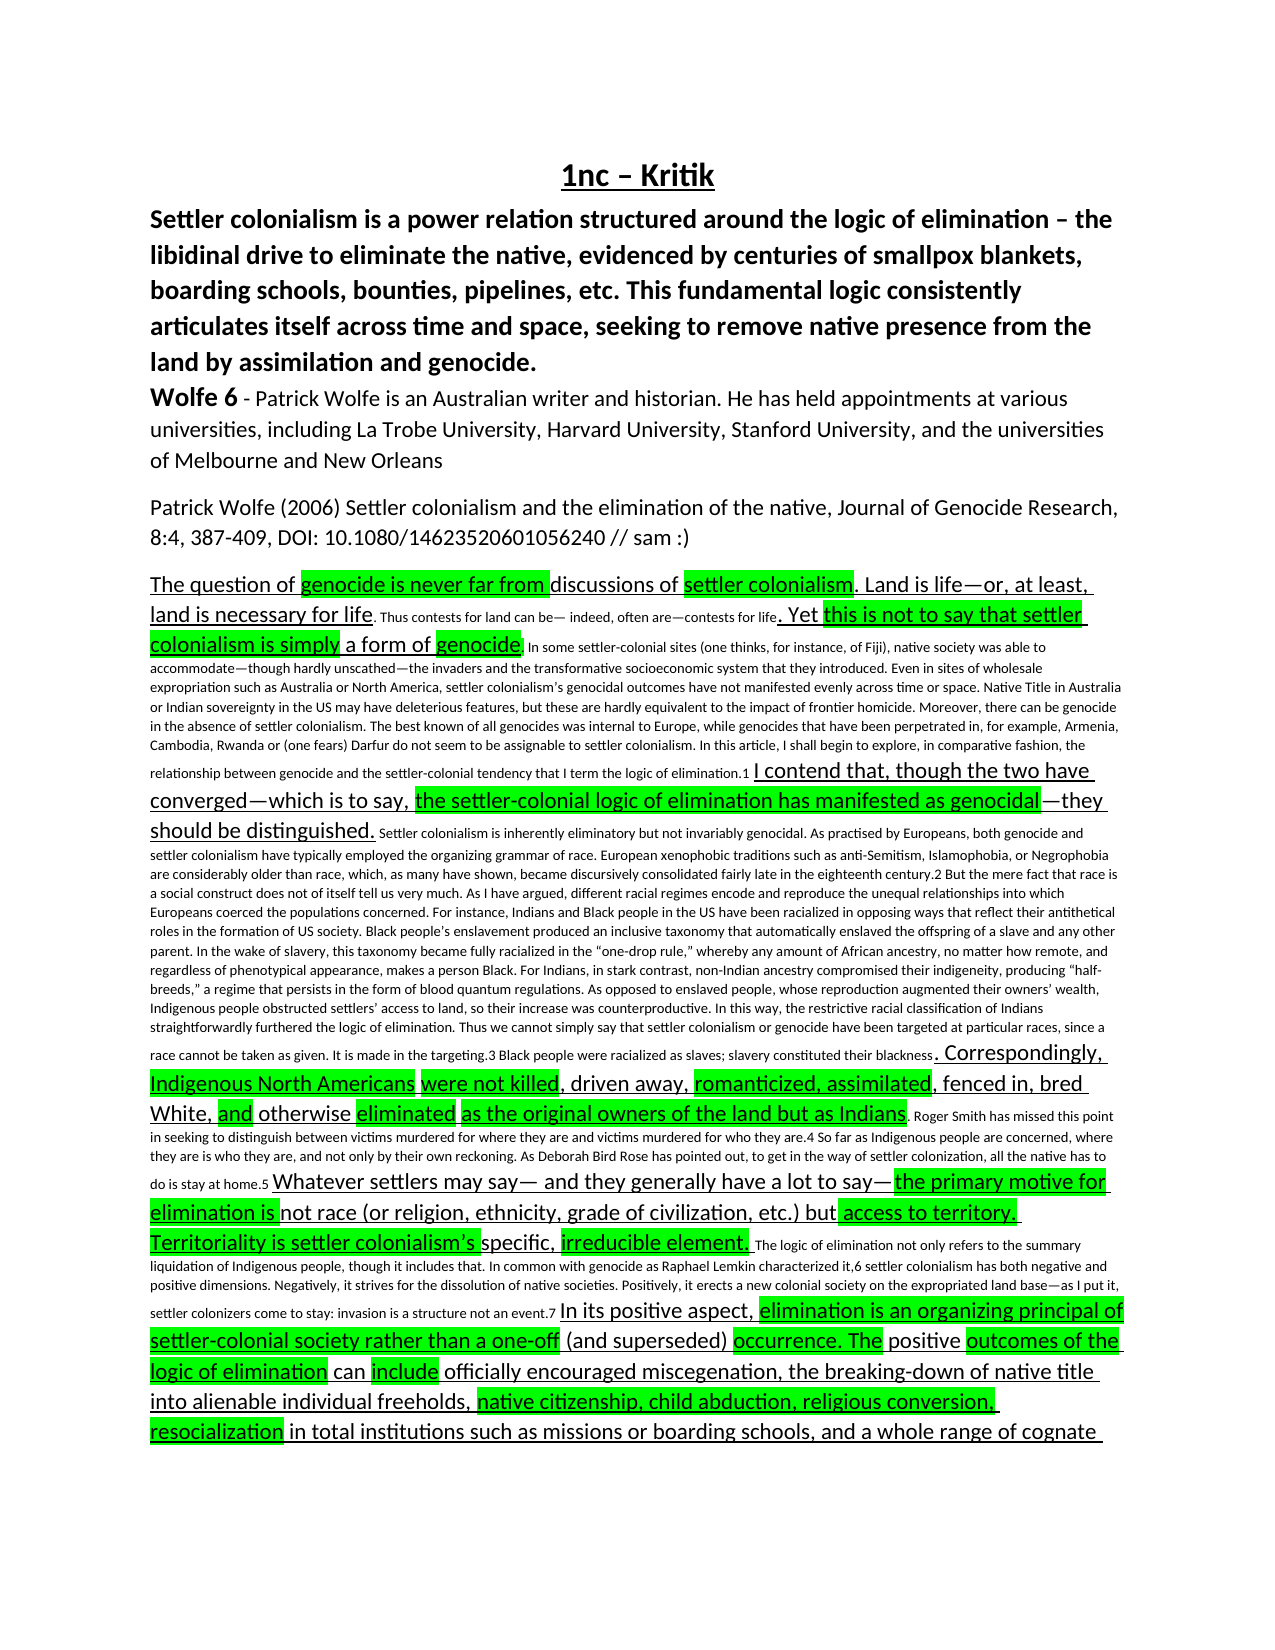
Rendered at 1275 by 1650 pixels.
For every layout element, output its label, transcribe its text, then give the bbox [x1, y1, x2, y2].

text Wolfe 6 - Patrick Wolfe is an Australian writer and historian. He has held appointments at various universities, including La Trobe University, Harvard University, Stanford University, and the universities of Melbourne and New Orleans [150, 380, 1125, 474]
subtitle 1nc – Kritik [150, 154, 1125, 195]
subtitle Settler colonialism is a power relation structured around the logic of elimination – the libidinal drive to eliminate the native, evidenced by centuries of smallpox blankets, boarding schools, bounties, pipelines, etc. This fundamental logic consistently articulates itself across time and space, seeking to remove native presence from the land by assimilation and genocide. [150, 202, 1125, 378]
text Patrick Wolfe (2006) Settler colonialism and the elimination of the native, Journal of Genocide Research, 8:4, 387-409, DOI: 10.1080/14623520601056240 // sam :) [150, 493, 1125, 551]
